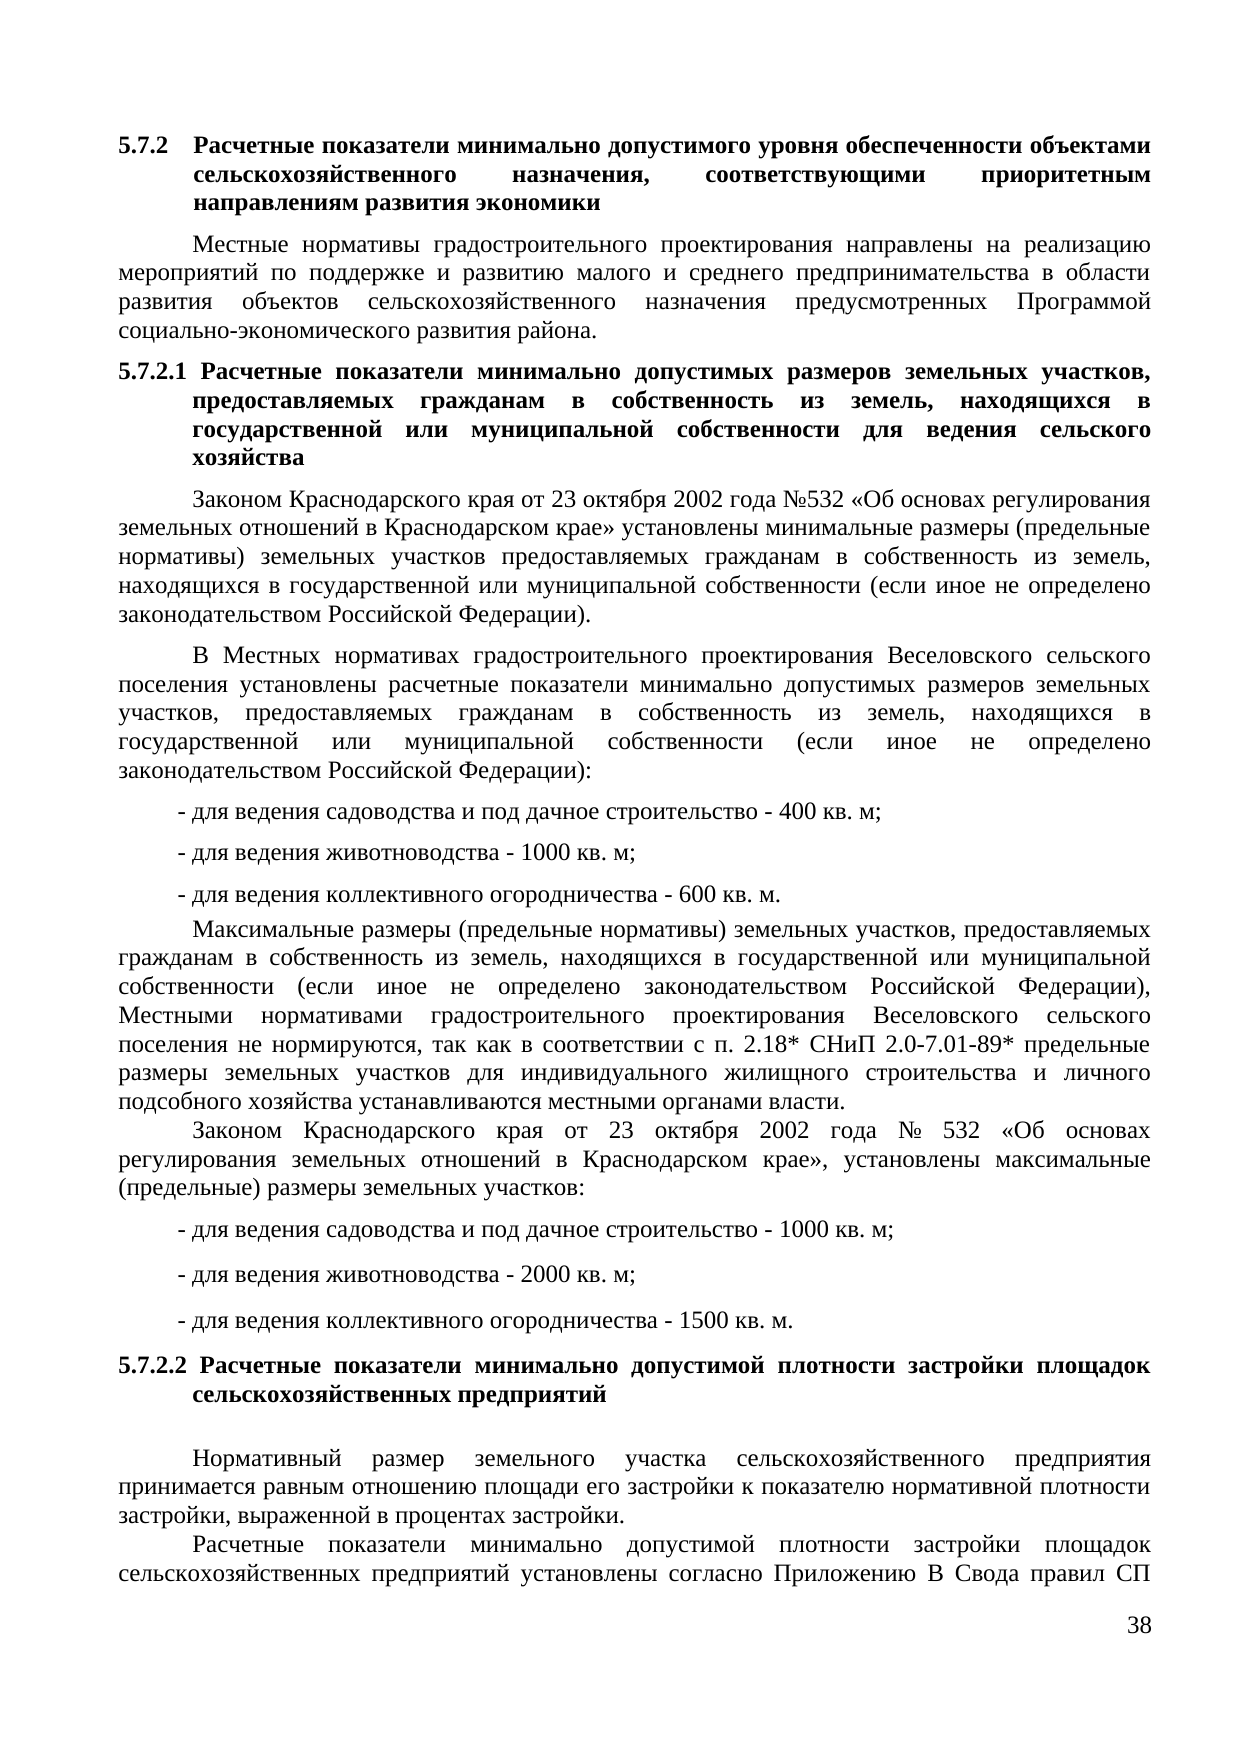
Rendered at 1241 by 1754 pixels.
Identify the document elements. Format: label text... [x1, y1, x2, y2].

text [118, 1529, 1152, 1586]
text - для ведения животноводства - 2000 кв. м; [118, 1259, 1152, 1288]
text Законом Краснодарского края от 23 октября 2002 года №532 «Об основах регулирования земельных отношений в Краснодарском крае» установлены минимальные размеры (предельные нормативы) земельных участков предоставляемых гражданам в собственность из земель, находящихся в государственной или муниципальной собственности (если иное не определено законодательством Российской Федерации). [118, 484, 1152, 627]
text В Местных нормативах градостроительного проектирования Веселовского сельского поселения установлены расчетные показатели минимально допустимых размеров земельных участков, предоставляемых гражданам в собственность из земель, находящихся в государственной или муниципальной собственности (если иное не определено законодательством Российской Федерации): [118, 640, 1152, 784]
subtitle Расчетные показатели минимально допустимого уровня обеспеченности объектами сельскохозяйственного назначения, соответствующими приоритетным направлениям развития экономики [118, 130, 1152, 216]
text - для ведения коллективного огородничества - 1500 кв. м. [118, 1305, 1152, 1333]
text Максимальные размеры (предельные нормативы) земельных участков, предоставляемых гражданам в собственность из земель, находящихся в государственной или муниципальной собственности (если иное не определено законодательством Российской Федерации), Местными нормативами градостроительного проектирования Веселовского сельского поселения не нормируются, так как в соответствии с п. 2.18* СНиП 2.0-7.01-89* предельные размеры земельных участков для индивидуального жилищного строительства и личного подсобного хозяйства устанавливаются местными органами власти. [118, 914, 1152, 1115]
text - для ведения коллективного огородничества - 600 кв. м. [118, 879, 1152, 907]
text Местные нормативы градостроительного проектирования направлены на реализацию мероприятий по поддержке и развитию малого и среднего предпринимательства в области развития объектов сельскохозяйственного назначения предусмотренных Программой социально-экономического развития района. [118, 229, 1152, 344]
text 5.7.2.2 Расчетные показатели минимально допустимой плотности застройки площадок сельскохозяйственных предприятий [118, 1350, 1152, 1408]
text 5.7.2.1 Расчетные показатели минимально допустимых размеров земельных участков, предоставляемых гражданам в собственность из земель, находящихся в государственной или муниципальной собственности для ведения сельского хозяйства [118, 356, 1152, 471]
text Нормативный размер земельного участка сельскохозяйственного предприятия принимается равным отношению площади его застройки к показателю нормативной плотности застройки, выраженной в процентах застройки. [118, 1443, 1152, 1529]
text Законом Краснодарского края от 23 октября 2002 года № 532 «Об основах регулирования земельных отношений в Краснодарском крае», установлены максимальные (предельные) размеры земельных участков: [118, 1115, 1152, 1201]
text - для ведения животноводства - 1000 кв. м; [118, 837, 1152, 866]
text - для ведения садоводства и под дачное строительство - 400 кв. м; [118, 796, 1152, 825]
text - для ведения садоводства и под дачное строительство - 1000 кв. м; [118, 1214, 1152, 1242]
